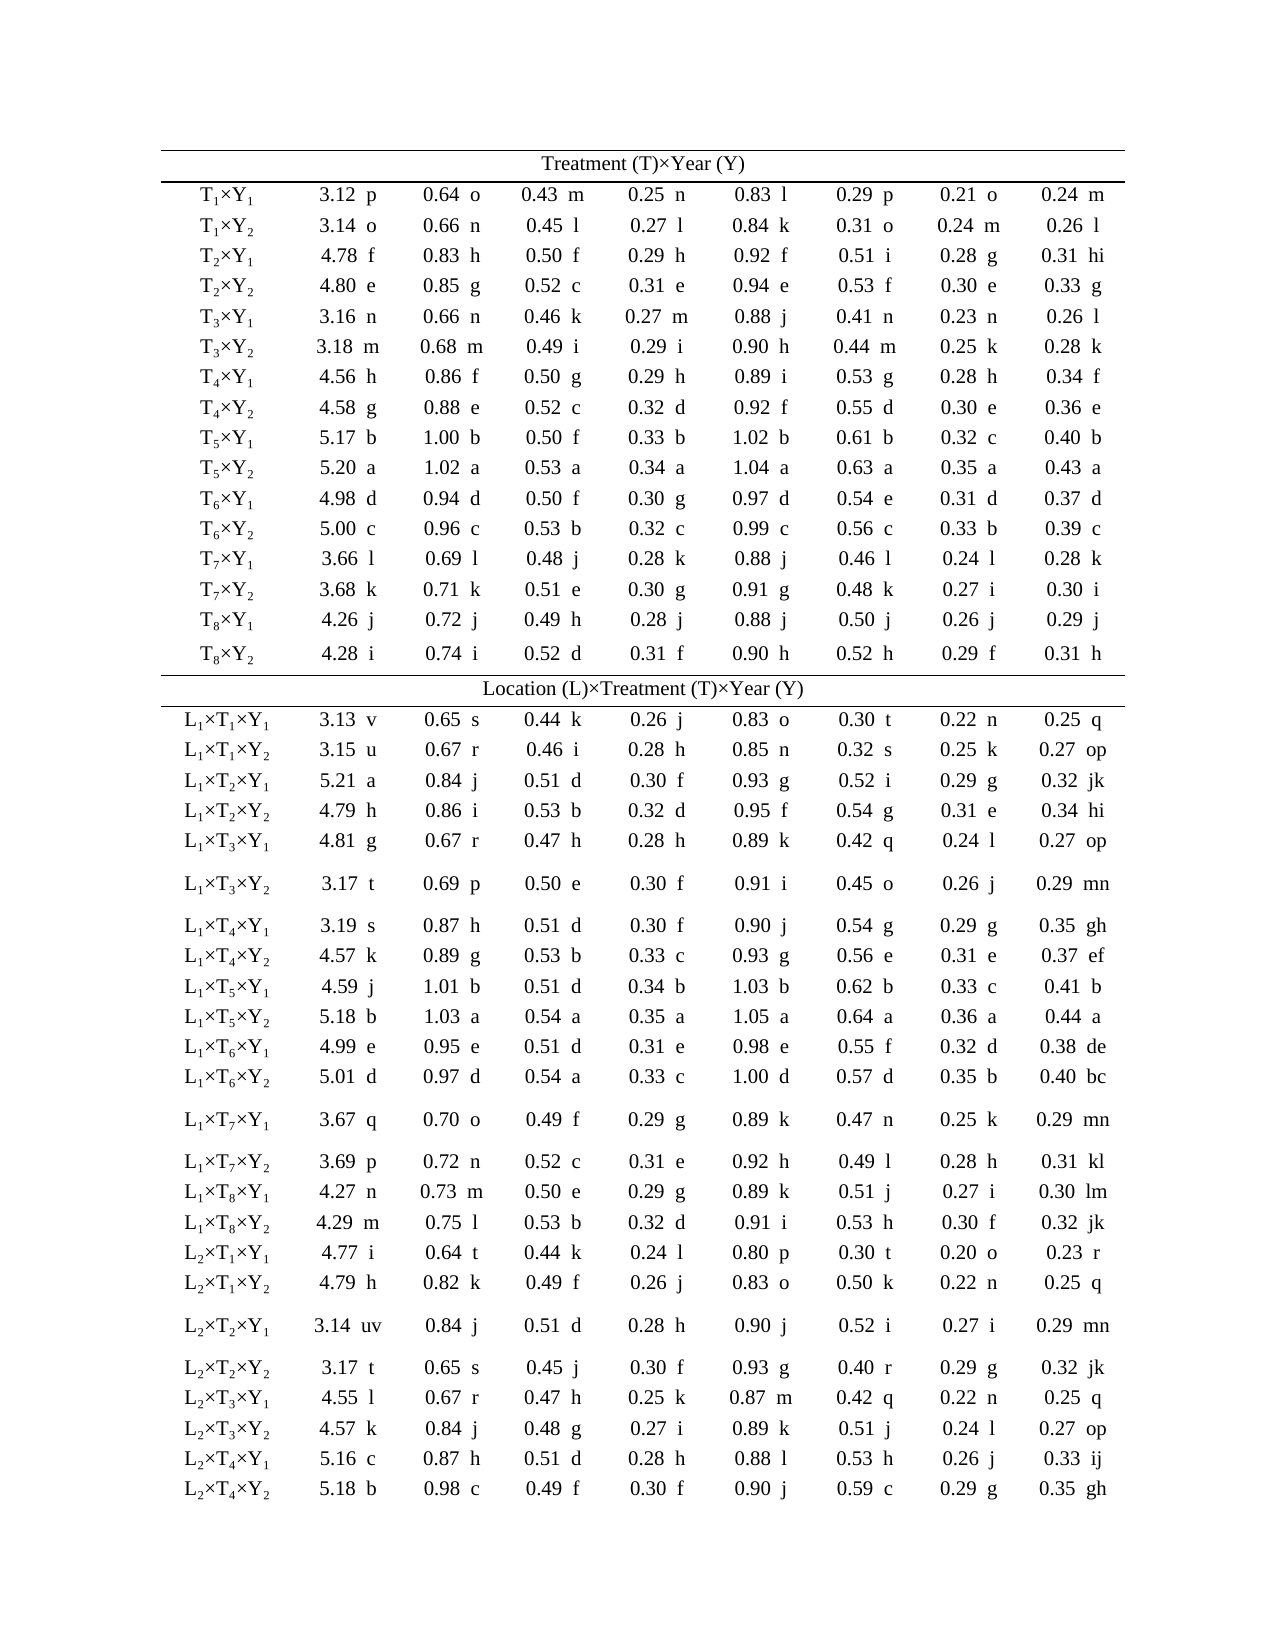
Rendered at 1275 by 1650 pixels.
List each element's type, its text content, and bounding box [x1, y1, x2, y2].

table_cell T₈×Y₂ [161, 637, 293, 675]
table_cell 0.87 m [709, 1385, 813, 1416]
table_cell 0.86 f [403, 364, 501, 394]
table_cell 0.28 h [605, 828, 709, 859]
table_cell 0.35 gh [1021, 1476, 1125, 1506]
table_cell 0.65 s [403, 707, 501, 737]
table_cell 0.92 h [709, 1149, 813, 1179]
table_cell 0.31 hi [1021, 243, 1125, 273]
table_cell 0.50 g [501, 364, 604, 394]
table_cell 0.22 n [917, 707, 1021, 737]
table_cell 0.32 d [605, 798, 709, 828]
table_cell 1.03 a [403, 1004, 501, 1034]
table_cell 0.24 m [917, 213, 1021, 243]
table_cell L₁×T₁×Y₁ [161, 707, 293, 737]
table_cell 4.59 j [293, 974, 403, 1004]
table_cell 4.78 f [293, 243, 403, 273]
table_cell 0.30 f [605, 1476, 709, 1506]
table_cell 0.31 e [917, 943, 1021, 973]
table_cell 0.53 b [501, 943, 604, 973]
table_cell 0.95 f [709, 798, 813, 828]
table_cell 0.48 g [501, 1416, 604, 1446]
table_cell 0.90 h [709, 334, 813, 364]
table_cell 0.42 q [813, 1385, 917, 1416]
table_cell 0.29 mn [1021, 1095, 1125, 1149]
table_cell 0.43 a [1021, 455, 1125, 486]
table_cell 0.25 q [1021, 1270, 1125, 1301]
table_cell 0.49 f [501, 1095, 604, 1149]
table_cell 0.53 g [813, 364, 917, 394]
table_cell 0.88 j [709, 304, 813, 334]
table_cell 0.95 e [403, 1034, 501, 1064]
table_cell 3.67 q [293, 1095, 403, 1149]
table_cell 0.26 l [1021, 213, 1125, 243]
table_cell 0.31 o [813, 213, 917, 243]
table_cell 0.29 mn [1021, 1301, 1125, 1355]
table_cell 0.31 d [917, 486, 1021, 516]
table_cell 0.47 h [501, 828, 604, 859]
table_cell 3.14 uv [293, 1301, 403, 1355]
table_cell 0.67 r [403, 828, 501, 859]
table_cell L₁×T₂×Y₂ [161, 798, 293, 828]
table_cell T₈×Y₁ [161, 607, 293, 637]
table_cell 0.51 j [813, 1416, 917, 1446]
table_cell L₁×T₇×Y₁ [161, 1095, 293, 1149]
table_cell 0.89 k [709, 828, 813, 859]
table_cell T₃×Y₂ [161, 334, 293, 364]
table_cell 0.53 h [813, 1210, 917, 1240]
table_cell 0.26 j [917, 859, 1021, 913]
table_cell 0.32 d [605, 395, 709, 425]
table_cell 0.28 k [1021, 334, 1125, 364]
table_cell 0.33 c [605, 1065, 709, 1095]
table_cell 0.89 k [709, 1416, 813, 1446]
table_cell L₁×T₅×Y₁ [161, 974, 293, 1004]
table_cell 0.32 d [605, 1210, 709, 1240]
table_cell 0.29 g [605, 1179, 709, 1210]
table_cell 0.64 a [813, 1004, 917, 1034]
table_cell 4.56 h [293, 364, 403, 394]
table_cell 0.51 d [501, 1301, 604, 1355]
table_cell 0.51 e [501, 576, 604, 607]
table_cell 4.57 k [293, 1416, 403, 1446]
table_cell 0.31 f [605, 637, 709, 675]
table_cell 0.26 l [1021, 304, 1125, 334]
table_cell L₁×T₄×Y₂ [161, 943, 293, 973]
table_cell 0.25 k [917, 1095, 1021, 1149]
table_cell 0.64 o [403, 183, 501, 213]
table_cell 0.86 i [403, 798, 501, 828]
table_cell 0.64 t [403, 1240, 501, 1270]
table_cell L₁×T₇×Y₂ [161, 1149, 293, 1179]
table_cell 0.32 c [605, 516, 709, 546]
table_cell 0.35 gh [1021, 913, 1125, 943]
table_cell 0.50 e [501, 859, 604, 913]
table_cell 0.52 c [501, 273, 604, 304]
table_cell 0.41 n [813, 304, 917, 334]
table_cell 4.29 m [293, 1210, 403, 1240]
table_cell 0.34 b [605, 974, 709, 1004]
table_cell 4.99 e [293, 1034, 403, 1064]
table_cell 0.84 j [403, 768, 501, 798]
table_cell 0.29 j [1021, 607, 1125, 637]
table_cell 0.23 r [1021, 1240, 1125, 1270]
table_cell 0.31 e [917, 798, 1021, 828]
table_cell 0.37 d [1021, 486, 1125, 516]
table_cell 0.54 a [501, 1004, 604, 1034]
table_cell 0.83 o [709, 707, 813, 737]
table_cell 0.49 f [501, 1476, 604, 1506]
table_cell T₅×Y₁ [161, 425, 293, 455]
table_cell 0.25 k [605, 1385, 709, 1416]
table_cell Location (L)×Treatment (T)×Year (Y) [161, 676, 1125, 706]
table_cell 0.99 c [709, 516, 813, 546]
table_cell 0.27 l [605, 213, 709, 243]
table_cell 0.39 c [1021, 516, 1125, 546]
table_cell 0.94 d [403, 486, 501, 516]
table_cell 0.73 m [403, 1179, 501, 1210]
table_cell 0.29 g [917, 913, 1021, 943]
table_cell L₁×T₆×Y₂ [161, 1065, 293, 1095]
table_cell 3.17 t [293, 1355, 403, 1385]
table_cell 0.35 a [605, 1004, 709, 1034]
table_cell L₁×T₆×Y₁ [161, 1034, 293, 1064]
table_cell 0.80 p [709, 1240, 813, 1270]
table_cell 0.53 f [813, 273, 917, 304]
table_cell 4.27 n [293, 1179, 403, 1210]
table_cell 0.43 m [501, 183, 604, 213]
table_cell 0.34 hi [1021, 798, 1125, 828]
table_cell 0.45 l [501, 213, 604, 243]
table_cell 0.91 i [709, 859, 813, 913]
table_cell 0.30 i [1021, 576, 1125, 607]
table_cell 0.82 k [403, 1270, 501, 1301]
table_cell 0.53 a [501, 455, 604, 486]
table_cell 0.52 c [501, 395, 604, 425]
table_cell T₄×Y₁ [161, 364, 293, 394]
table_cell 0.22 n [917, 1385, 1021, 1416]
table_cell 0.46 k [501, 304, 604, 334]
table_cell 0.87 h [403, 1446, 501, 1476]
table_cell L₁×T₅×Y₂ [161, 1004, 293, 1034]
table_cell 0.28 h [605, 1446, 709, 1476]
table_cell 0.49 h [501, 607, 604, 637]
table_cell 0.98 c [403, 1476, 501, 1506]
table_cell L₁×T₁×Y₂ [161, 738, 293, 768]
table_cell 0.50 j [813, 607, 917, 637]
table_cell 4.79 h [293, 1270, 403, 1301]
table_cell 0.29 h [605, 364, 709, 394]
table_cell 0.30 f [605, 913, 709, 943]
table_cell 0.29 g [917, 1476, 1021, 1506]
table_cell 0.25 q [1021, 707, 1125, 737]
table_cell 5.21 a [293, 768, 403, 798]
table_cell 0.27 op [1021, 1416, 1125, 1446]
table_cell 0.25 n [605, 183, 709, 213]
table_cell Treatment (T)×Year (Y) [161, 151, 1125, 181]
table_cell 0.88 j [709, 546, 813, 576]
table_cell 0.87 h [403, 913, 501, 943]
table_cell 0.44 k [501, 707, 604, 737]
table_cell 0.28 h [917, 364, 1021, 394]
table_cell 0.28 h [605, 738, 709, 768]
table_cell 0.48 j [501, 546, 604, 576]
table_cell 1.02 a [403, 455, 501, 486]
table_cell 0.90 j [709, 913, 813, 943]
table_cell 0.33 b [917, 516, 1021, 546]
table_cell 4.26 j [293, 607, 403, 637]
table_cell 3.15 u [293, 738, 403, 768]
table_cell 0.52 i [813, 768, 917, 798]
table_cell 0.30 f [605, 768, 709, 798]
table_cell 0.36 a [917, 1004, 1021, 1034]
table_cell L₂×T₃×Y₂ [161, 1416, 293, 1446]
table_cell 0.59 c [813, 1476, 917, 1506]
table_cell 0.32 jk [1021, 1210, 1125, 1240]
table_cell 0.29 h [605, 243, 709, 273]
table_cell 0.49 f [501, 1270, 604, 1301]
table_cell 0.30 t [813, 707, 917, 737]
table_cell 0.89 k [709, 1179, 813, 1210]
table_cell L₁×T₈×Y₁ [161, 1179, 293, 1210]
table_cell 0.28 j [605, 607, 709, 637]
table_cell 0.65 s [403, 1355, 501, 1385]
table_cell 0.41 b [1021, 974, 1125, 1004]
table_cell 1.00 d [709, 1065, 813, 1095]
table_cell 0.54 e [813, 486, 917, 516]
table_cell T₂×Y₂ [161, 273, 293, 304]
table_cell 3.19 s [293, 913, 403, 943]
table_cell T₁×Y₂ [161, 213, 293, 243]
table_cell 1.02 b [709, 425, 813, 455]
table_cell 0.30 t [813, 1240, 917, 1270]
table_cell 0.28 k [1021, 546, 1125, 576]
table_cell 0.51 d [501, 768, 604, 798]
table_cell 0.97 d [403, 1065, 501, 1095]
table_cell 0.30 f [605, 1355, 709, 1385]
table_cell 0.85 n [709, 738, 813, 768]
table_cell 0.32 d [917, 1034, 1021, 1064]
table_cell 0.62 b [813, 974, 917, 1004]
table_cell 0.48 k [813, 576, 917, 607]
table_cell T₂×Y₁ [161, 243, 293, 273]
table_cell 0.29 g [605, 1095, 709, 1149]
table_cell 0.54 a [501, 1065, 604, 1095]
table_cell 0.84 j [403, 1301, 501, 1355]
table_cell 0.28 h [605, 1301, 709, 1355]
table_cell 0.25 q [1021, 1385, 1125, 1416]
table_cell 0.31 h [1021, 637, 1125, 675]
table_cell 0.55 d [813, 395, 917, 425]
table_cell 0.84 k [709, 213, 813, 243]
table_cell 0.50 k [813, 1270, 917, 1301]
table_cell 0.57 d [813, 1065, 917, 1095]
table_cell 0.32 jk [1021, 1355, 1125, 1385]
table_cell T₄×Y₂ [161, 395, 293, 425]
table_cell L₂×T₂×Y₁ [161, 1301, 293, 1355]
table_cell 0.30 lm [1021, 1179, 1125, 1210]
table_cell 0.27 i [917, 1301, 1021, 1355]
table_cell 0.22 n [917, 1270, 1021, 1301]
table_cell 0.67 r [403, 1385, 501, 1416]
table_cell T₇×Y₂ [161, 576, 293, 607]
table_cell 3.18 m [293, 334, 403, 364]
table_cell 0.51 d [501, 1446, 604, 1476]
table_cell 0.91 i [709, 1210, 813, 1240]
table_cell 0.30 g [605, 576, 709, 607]
table_cell 0.23 n [917, 304, 1021, 334]
table_cell 0.93 g [709, 768, 813, 798]
table_cell T₆×Y₂ [161, 516, 293, 546]
table_cell 0.50 f [501, 425, 604, 455]
table_cell 0.33 c [605, 943, 709, 973]
table_cell 0.75 l [403, 1210, 501, 1240]
table_cell 0.92 f [709, 395, 813, 425]
table_cell 0.28 g [917, 243, 1021, 273]
table_cell 5.00 c [293, 516, 403, 546]
table_cell 0.33 c [917, 974, 1021, 1004]
table_cell 0.90 j [709, 1301, 813, 1355]
table_cell 0.25 k [917, 738, 1021, 768]
table_cell 0.88 j [709, 607, 813, 637]
table_cell 0.51 d [501, 1034, 604, 1064]
table_cell 0.35 a [917, 455, 1021, 486]
table_cell 0.33 b [605, 425, 709, 455]
table_cell 0.24 m [1021, 183, 1125, 213]
table_cell 1.03 b [709, 974, 813, 1004]
table_cell 0.56 e [813, 943, 917, 973]
table_cell 4.58 g [293, 395, 403, 425]
table_cell 4.98 d [293, 486, 403, 516]
table_cell 0.29 mn [1021, 859, 1125, 913]
table_cell 0.27 i [917, 1179, 1021, 1210]
table_cell 0.53 b [501, 798, 604, 828]
table_cell 0.49 i [501, 334, 604, 364]
table_cell 0.69 l [403, 546, 501, 576]
table_cell L₁×T₃×Y₂ [161, 859, 293, 913]
table_cell L₁×T₈×Y₂ [161, 1210, 293, 1240]
table_cell 0.27 op [1021, 828, 1125, 859]
table_cell 0.92 f [709, 243, 813, 273]
table_cell 0.54 g [813, 798, 917, 828]
table_cell 0.72 n [403, 1149, 501, 1179]
table_cell 0.47 n [813, 1095, 917, 1149]
table_cell 0.38 de [1021, 1034, 1125, 1064]
table_cell 0.44 a [1021, 1004, 1125, 1034]
table_cell 0.67 r [403, 738, 501, 768]
table_cell T₁×Y₁ [161, 183, 293, 213]
table_cell L₂×T₁×Y₂ [161, 1270, 293, 1301]
table_cell 0.32 c [917, 425, 1021, 455]
table_cell 0.53 b [501, 1210, 604, 1240]
table_cell 0.27 i [605, 1416, 709, 1446]
table_cell 0.84 j [403, 1416, 501, 1446]
table_cell 3.68 k [293, 576, 403, 607]
table_cell 4.55 l [293, 1385, 403, 1416]
table_cell 0.66 n [403, 213, 501, 243]
table_cell 0.31 e [605, 1034, 709, 1064]
table_cell 1.00 b [403, 425, 501, 455]
table_cell 0.90 h [709, 637, 813, 675]
table_cell T₃×Y₁ [161, 304, 293, 334]
table_cell 5.17 b [293, 425, 403, 455]
table_cell 0.34 f [1021, 364, 1125, 394]
table_cell 0.44 k [501, 1240, 604, 1270]
table_cell 0.74 i [403, 637, 501, 675]
table_cell 0.29 p [813, 183, 917, 213]
table_cell 5.18 b [293, 1476, 403, 1506]
table_cell T₅×Y₂ [161, 455, 293, 486]
table_cell 0.96 c [403, 516, 501, 546]
table_cell 0.88 l [709, 1446, 813, 1476]
table_cell 0.28 k [605, 546, 709, 576]
table_cell 0.50 f [501, 486, 604, 516]
table_cell 0.49 l [813, 1149, 917, 1179]
table_cell 0.46 l [813, 546, 917, 576]
table_cell 1.04 a [709, 455, 813, 486]
table_cell 0.83 h [403, 243, 501, 273]
table_cell 3.16 n [293, 304, 403, 334]
table_cell 0.24 l [917, 546, 1021, 576]
table_cell 0.27 m [605, 304, 709, 334]
table_cell 5.18 b [293, 1004, 403, 1034]
table_cell 0.32 s [813, 738, 917, 768]
table_cell 3.69 p [293, 1149, 403, 1179]
table_cell 0.24 l [605, 1240, 709, 1270]
table_cell 0.30 e [917, 273, 1021, 304]
table_cell 0.53 h [813, 1446, 917, 1476]
table_cell L₁×T₃×Y₁ [161, 828, 293, 859]
table_cell T₇×Y₁ [161, 546, 293, 576]
table_cell 3.17 t [293, 859, 403, 913]
table_cell 5.01 d [293, 1065, 403, 1095]
table_cell 0.52 d [501, 637, 604, 675]
table_cell 0.93 g [709, 1355, 813, 1385]
table_cell 0.55 f [813, 1034, 917, 1064]
table_cell 0.63 a [813, 455, 917, 486]
table_cell 0.45 j [501, 1355, 604, 1385]
table_cell 0.35 b [917, 1065, 1021, 1095]
table_cell 0.89 i [709, 364, 813, 394]
table_cell 0.32 jk [1021, 768, 1125, 798]
table_cell 0.28 h [917, 1149, 1021, 1179]
table_cell L₂×T₄×Y₁ [161, 1446, 293, 1476]
table_cell 0.29 g [917, 1355, 1021, 1385]
table_cell 0.30 f [917, 1210, 1021, 1240]
table_cell 0.20 o [917, 1240, 1021, 1270]
table_cell 0.56 c [813, 516, 917, 546]
table_cell 0.25 k [917, 334, 1021, 364]
table_cell L₁×T₄×Y₁ [161, 913, 293, 943]
table_cell L₂×T₄×Y₂ [161, 1476, 293, 1506]
table_cell 0.31 e [605, 273, 709, 304]
table_cell 0.27 i [917, 576, 1021, 607]
table_cell 0.71 k [403, 576, 501, 607]
table_cell 0.44 m [813, 334, 917, 364]
table_cell 0.51 d [501, 974, 604, 1004]
table_cell 1.05 a [709, 1004, 813, 1034]
table_cell 0.40 b [1021, 425, 1125, 455]
table_cell 0.26 j [917, 1446, 1021, 1476]
table_cell 0.26 j [917, 607, 1021, 637]
table_cell 0.31 e [605, 1149, 709, 1179]
table_cell 0.29 i [605, 334, 709, 364]
table_cell 0.83 o [709, 1270, 813, 1301]
table_cell 0.52 c [501, 1149, 604, 1179]
table_cell 0.50 e [501, 1179, 604, 1210]
table_cell 3.13 v [293, 707, 403, 737]
table_cell 0.45 o [813, 859, 917, 913]
table_cell 1.01 b [403, 974, 501, 1004]
table_cell 0.46 i [501, 738, 604, 768]
table_cell L₂×T₂×Y₂ [161, 1355, 293, 1385]
table_cell 0.51 d [501, 913, 604, 943]
table_cell 3.66 l [293, 546, 403, 576]
table_cell 0.40 r [813, 1355, 917, 1385]
table_cell 0.89 k [709, 1095, 813, 1149]
table_cell 4.79 h [293, 798, 403, 828]
table_cell 0.54 g [813, 913, 917, 943]
table_cell 0.90 j [709, 1476, 813, 1506]
table_cell 0.21 o [917, 183, 1021, 213]
table_cell 0.52 h [813, 637, 917, 675]
table_cell 0.98 e [709, 1034, 813, 1064]
table_cell 0.27 op [1021, 738, 1125, 768]
table_cell 0.85 g [403, 273, 501, 304]
table_cell 0.36 e [1021, 395, 1125, 425]
table_cell 3.12 p [293, 183, 403, 213]
table_cell 0.97 d [709, 486, 813, 516]
table_cell 0.24 l [917, 828, 1021, 859]
table_cell 0.50 f [501, 243, 604, 273]
table_cell 0.29 g [917, 768, 1021, 798]
table_cell 5.20 a [293, 455, 403, 486]
table_cell 0.29 f [917, 637, 1021, 675]
table_cell 0.66 n [403, 304, 501, 334]
table_cell 0.47 h [501, 1385, 604, 1416]
table_cell 4.77 i [293, 1240, 403, 1270]
table_cell 0.88 e [403, 395, 501, 425]
table_cell 0.51 j [813, 1179, 917, 1210]
table_cell 0.30 e [917, 395, 1021, 425]
table_cell 0.31 kl [1021, 1149, 1125, 1179]
table_cell 0.30 f [605, 859, 709, 913]
table_cell 4.81 g [293, 828, 403, 859]
table_cell 0.34 a [605, 455, 709, 486]
table_cell 0.61 b [813, 425, 917, 455]
table_cell L₂×T₁×Y₁ [161, 1240, 293, 1270]
table_cell 0.94 e [709, 273, 813, 304]
table_cell 4.80 e [293, 273, 403, 304]
table_cell 0.70 o [403, 1095, 501, 1149]
table_cell 0.52 i [813, 1301, 917, 1355]
table_cell 5.16 c [293, 1446, 403, 1476]
table_cell 0.68 m [403, 334, 501, 364]
table_cell 0.69 p [403, 859, 501, 913]
table_cell 0.89 g [403, 943, 501, 973]
table_cell 0.37 ef [1021, 943, 1125, 973]
table_cell 0.26 j [605, 1270, 709, 1301]
table_cell 0.93 g [709, 943, 813, 973]
table_cell 0.40 bc [1021, 1065, 1125, 1095]
table_cell L₁×T₂×Y₁ [161, 768, 293, 798]
table_cell 0.83 l [709, 183, 813, 213]
table_cell 0.42 q [813, 828, 917, 859]
table_cell 0.26 j [605, 707, 709, 737]
table_cell 0.24 l [917, 1416, 1021, 1446]
table_cell 0.72 j [403, 607, 501, 637]
table_cell 4.28 i [293, 637, 403, 675]
table_cell 0.30 g [605, 486, 709, 516]
table_cell 0.53 b [501, 516, 604, 546]
table_cell T₆×Y₁ [161, 486, 293, 516]
table_cell 0.91 g [709, 576, 813, 607]
table_cell 0.33 ij [1021, 1446, 1125, 1476]
table_cell 4.57 k [293, 943, 403, 973]
table_cell 0.33 g [1021, 273, 1125, 304]
table_cell 3.14 o [293, 213, 403, 243]
table_cell 0.51 i [813, 243, 917, 273]
table_cell L₂×T₃×Y₁ [161, 1385, 293, 1416]
